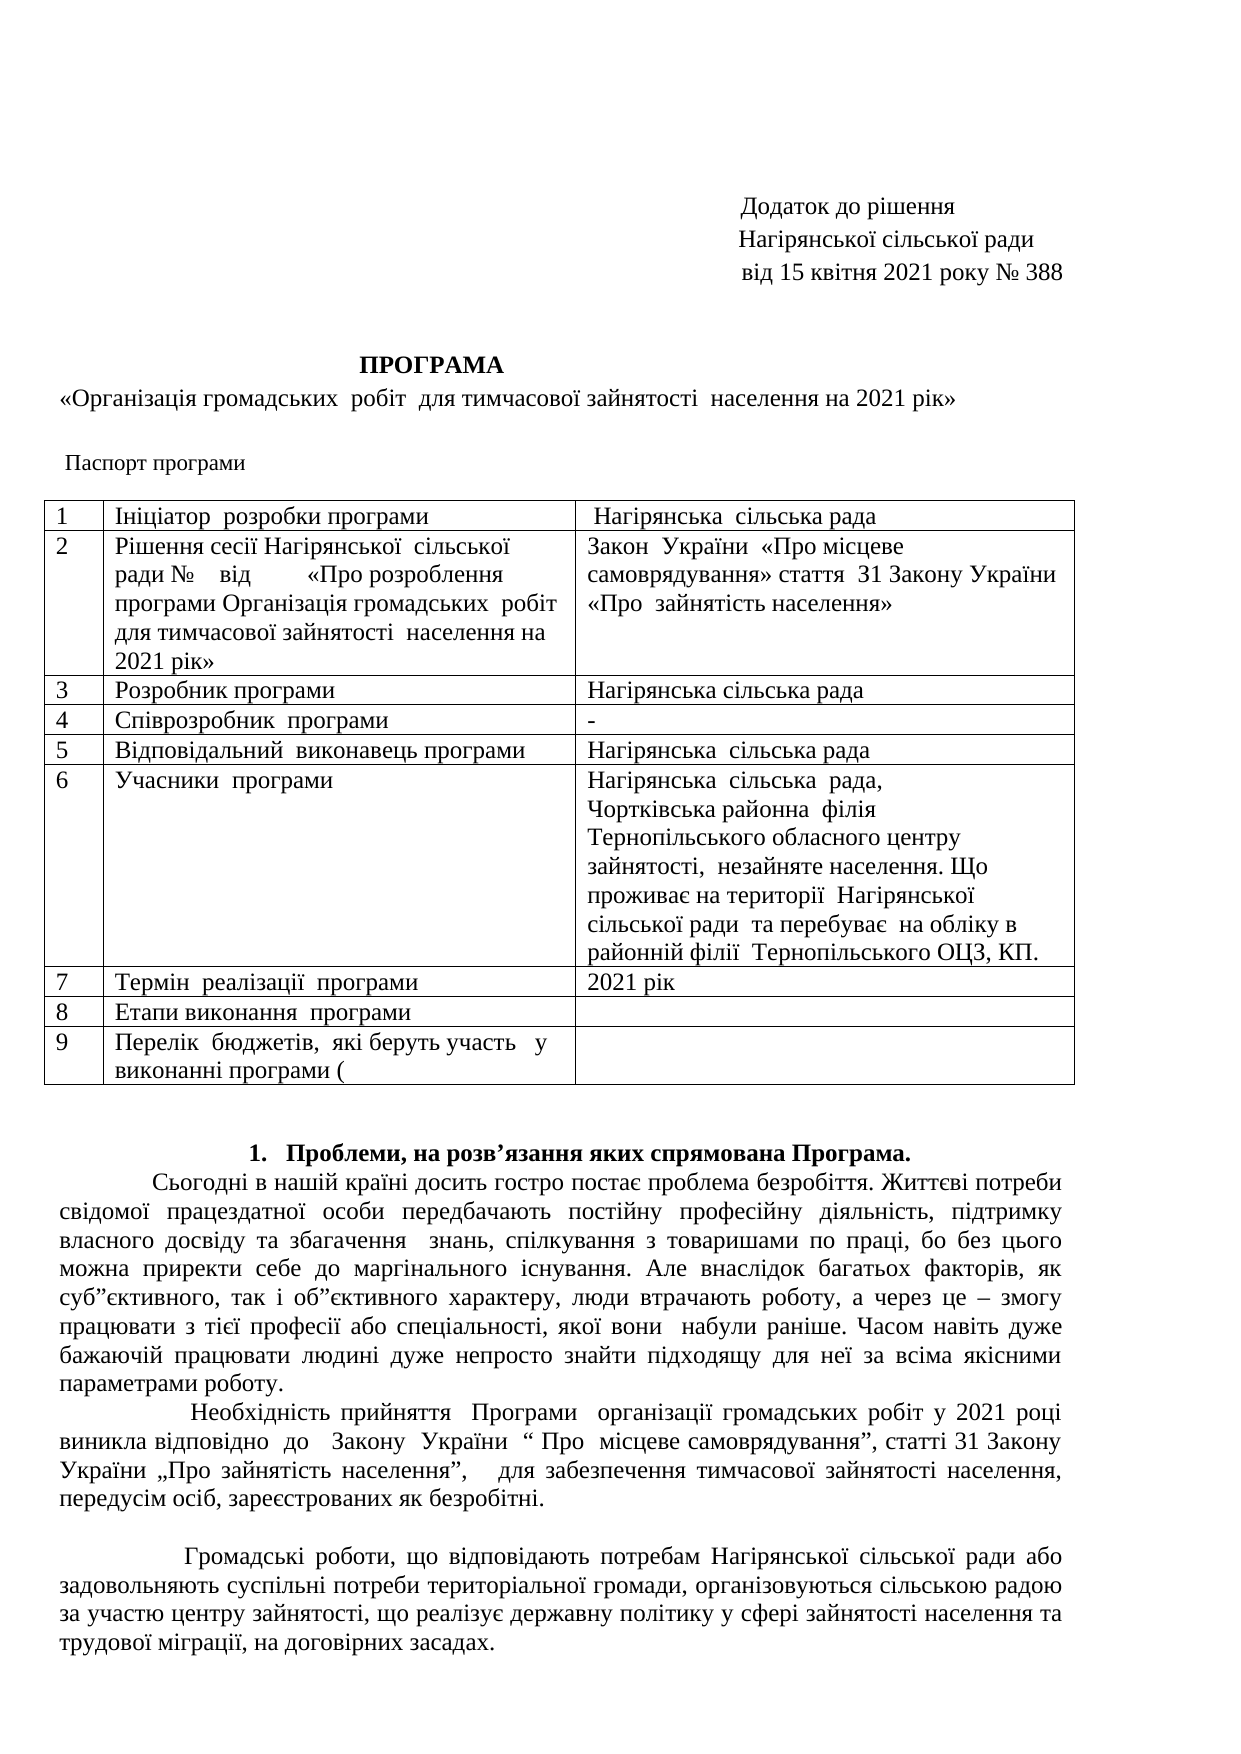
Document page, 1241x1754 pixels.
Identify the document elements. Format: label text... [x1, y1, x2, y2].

table_cell 2021 рік [576, 967, 1074, 996]
text від 15 квітня 2021 року № 388 [59, 257, 1063, 285]
table_cell Термін реалізації програми [104, 967, 575, 996]
table_cell [576, 997, 1074, 1026]
table_cell 7 [45, 967, 103, 996]
table_cell Співрозробник програми [104, 705, 575, 734]
table_cell Рішення сесії Нагірянської сільської ради № від «Про розроблення програми Організація громадських робіт для тимчасової зайнятості населення на 2021 рік» [104, 531, 575, 674]
list Проблеми, на розв’язання яких спрямована Програма. [97, 1138, 1063, 1167]
table_cell Закон України «Про місцеве самоврядування» стаття З1 Закону України «Про зайнятість населення» [576, 531, 1074, 674]
text Сьогодні в нашій країні досить гостро постає проблема безробіття. Життєві потреби свідомої працездатної особи передбачають постійну професійну діяльність, підтримку власного досвіду та збагачення знань, спілкування з товаришами по праці, бо без цього можна приректи себе до маргінального існування. Але внаслідок багатьох факторів, як суб”єктивного, так і об”єктивного характеру, люди втрачають роботу, а через це – змогу працювати з тієї професії або спеціальності, якої вони набули раніше. Часом навіть дуже бажаючій працювати людині дуже непросто знайти підходящу для неї за всіма якісними параметрами роботу. [59, 1167, 1063, 1397]
table_cell Нагірянська сільська рада, Чортківська районна філія Тернопільського обласного центру зайнятості, незайняте населення. Що проживає на території Нагірянської сільської ради та перебуває на обліку в районній філії Тернопільського ОЦЗ, КП. [576, 765, 1074, 966]
table_header 1 [45, 501, 103, 530]
text Паспорт програми [59, 449, 1063, 475]
table_cell 6 [45, 765, 103, 966]
text Нагірянської сільської ради [59, 224, 1063, 252]
table_cell Нагірянська сільська рада [576, 735, 1074, 764]
table_cell Відповідальний виконавець програми [104, 735, 575, 764]
table_cell [576, 1027, 1074, 1084]
table_header Нагірянська сільська рада [576, 501, 1074, 530]
table_cell Нагірянська сільська рада [576, 676, 1074, 704]
table_cell 3 [45, 676, 103, 704]
table_cell 9 [45, 1027, 103, 1084]
text Громадські роботи, що відповідають потребам Нагірянської сільської ради або задовольняють суспільні потреби територіальної громади, організовуються сільською радою за участю центру зайнятості, що реалізує державну політику у сфері зайнятості населення та трудової міграції, на договірних засадах. [59, 1541, 1063, 1656]
text Додаток до рішення [59, 191, 1063, 219]
table_cell - [576, 705, 1074, 734]
table_cell Розробник програми [104, 676, 575, 704]
table_header Ініціатор розробки програми [104, 501, 575, 530]
table_cell Учасники програми [104, 765, 575, 966]
table_cell 2 [45, 531, 103, 674]
table_cell Перелік бюджетів, які беруть участь у виконанні програми ( [104, 1027, 575, 1084]
table_cell 4 [45, 705, 103, 734]
table_cell 8 [45, 997, 103, 1026]
text ПРОГРАМА [59, 350, 1063, 378]
table_cell 5 [45, 735, 103, 764]
table_cell Етапи виконання програми [104, 997, 575, 1026]
text «Організація громадських робіт для тимчасової зайнятості населення на 2021 рік» [59, 383, 1063, 412]
text Необхідність прийняття Програми організації громадських робіт у 2021 році виникла відповідно до Закону України “ Про місцеве самоврядування”, статті 31 Закону України „Про зайнятість населення”, для забезпечення тимчасової зайнятості населення, передусім осіб, зареєстрованих як безробітні. [59, 1397, 1063, 1512]
